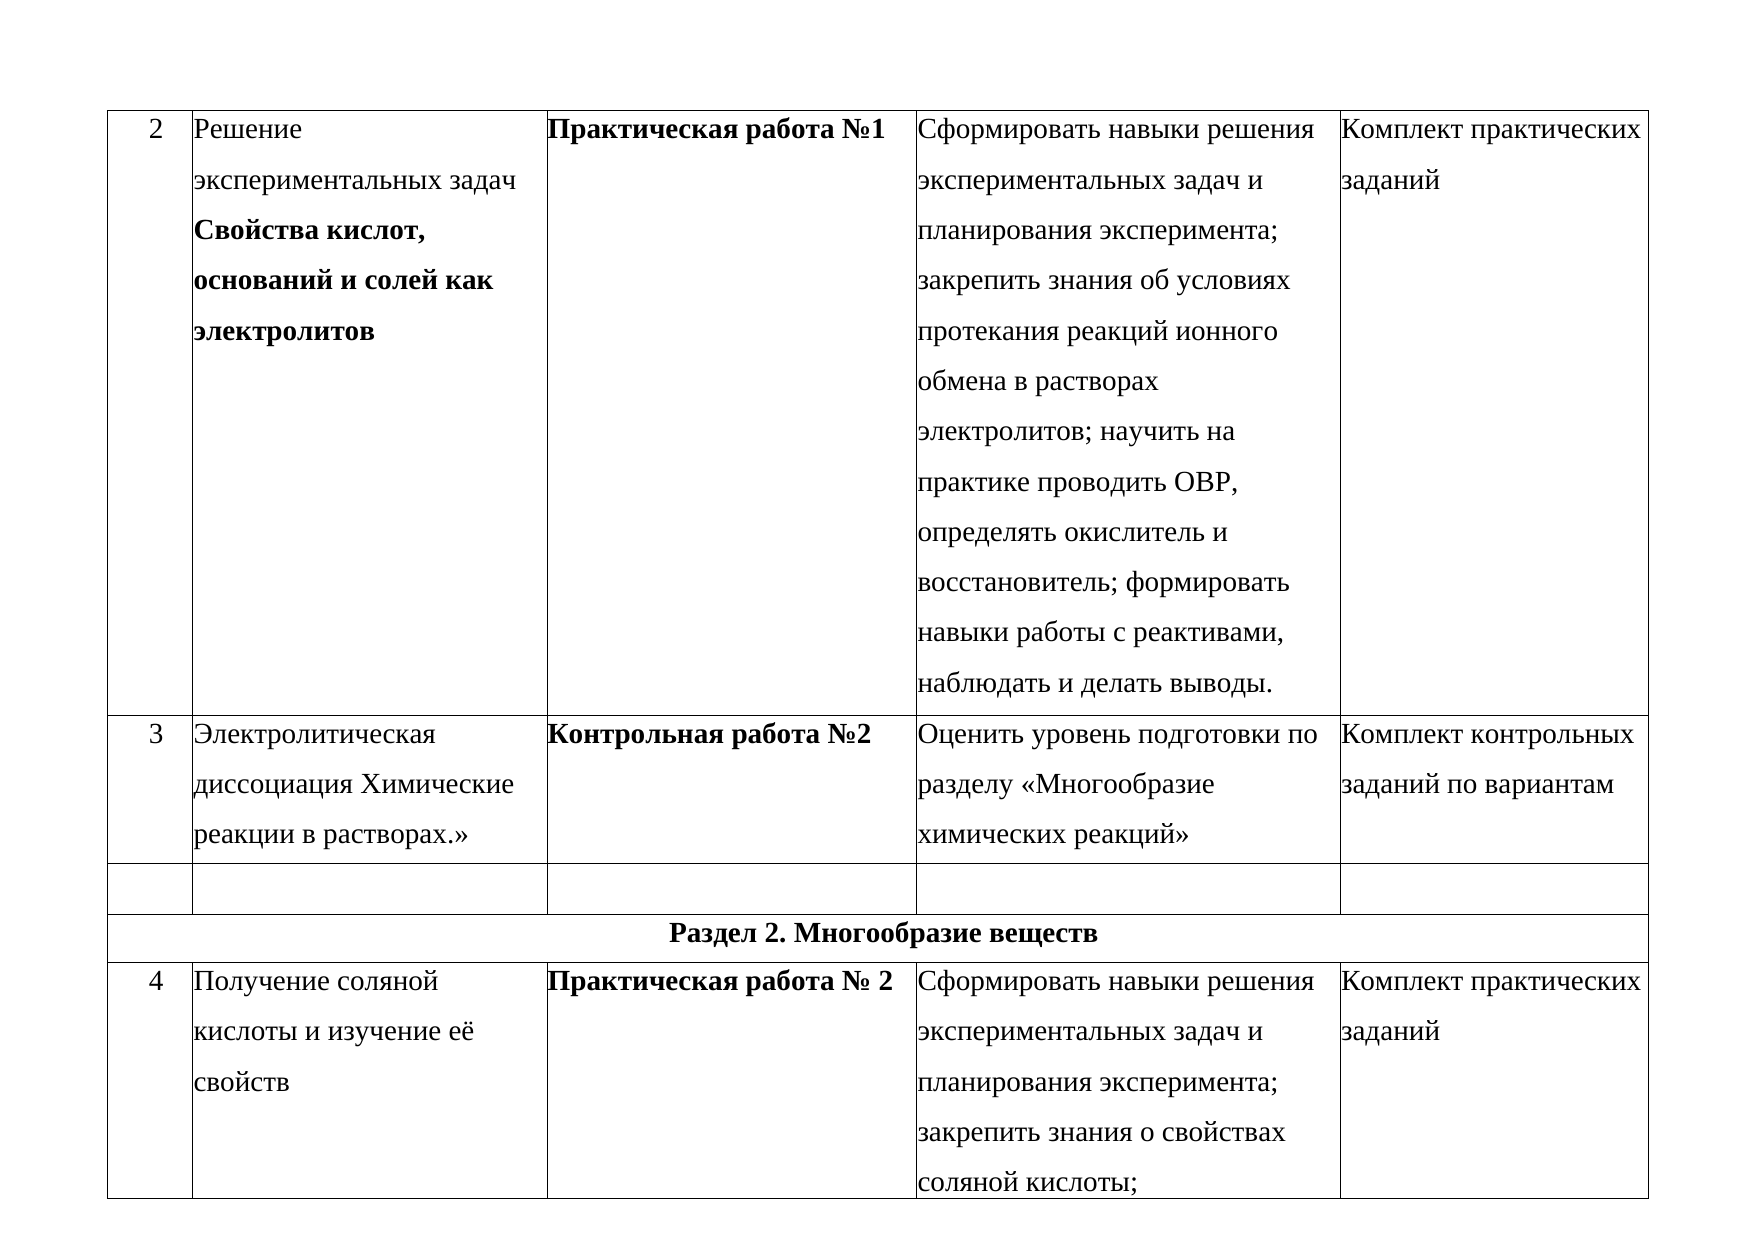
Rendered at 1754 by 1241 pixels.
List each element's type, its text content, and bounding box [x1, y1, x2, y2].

table_cell 3 [108, 716, 192, 863]
table_cell [917, 864, 1340, 914]
table_cell Практическая работа №1 [548, 111, 916, 715]
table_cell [1341, 963, 1648, 1198]
table_cell Раздел 2. Многообразие веществ [108, 915, 1648, 962]
table_cell Комплект практических заданий [1341, 111, 1648, 715]
table_cell 4 [108, 963, 192, 1198]
table_cell [193, 864, 547, 914]
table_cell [917, 963, 1340, 1198]
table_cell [548, 963, 916, 1198]
table_cell [108, 864, 192, 914]
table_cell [193, 963, 547, 1198]
table_cell Электролитическая диссоциация Химические реакции в растворах.» [193, 716, 547, 863]
table_cell [1341, 864, 1648, 914]
table_cell Контрольная работа №2 [548, 716, 916, 863]
table_cell 2 [108, 111, 192, 715]
table_cell Сформировать навыки решения экспериментальных задач и планирования эксперимента; закрепить знания об условиях протекания реакций ионного обмена в растворах электролитов; научить на практике проводить ОВР, определять окислитель и восстановитель; формировать навыки работы с реактивами, наблюдать и делать выводы. [917, 111, 1340, 715]
table_cell [548, 864, 916, 914]
table_cell Решение экспериментальных задач Свойства кислот, оснований и солей как электролитов [193, 111, 547, 715]
table_cell Оценить уровень подготовки по разделу «Многообразие химических реакций» [917, 716, 1340, 863]
table_cell Комплект контрольных заданий по вариантам [1341, 716, 1648, 863]
